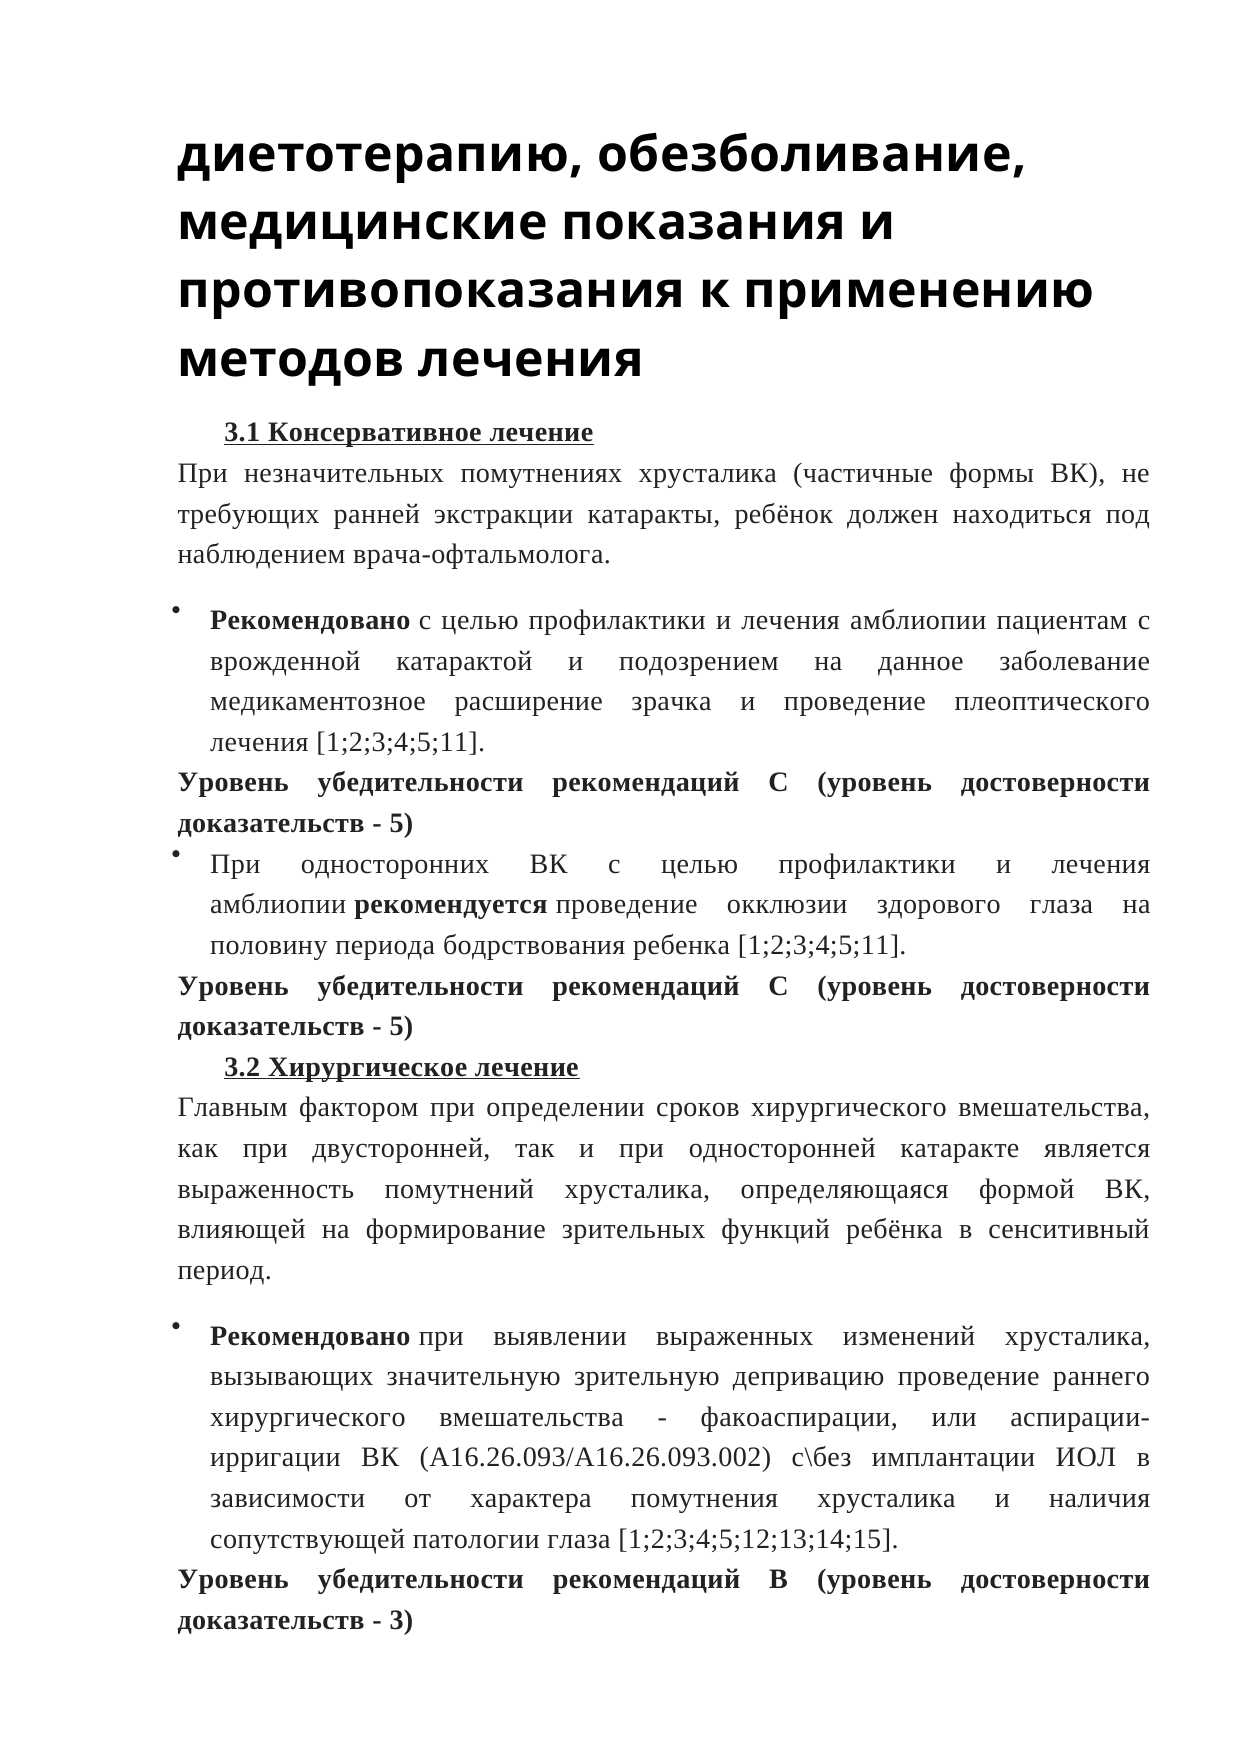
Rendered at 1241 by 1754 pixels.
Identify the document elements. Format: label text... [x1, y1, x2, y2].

text Уровень убедительности рекомендаций C (уровень достоверности доказательств - 5) [177, 757, 1152, 838]
list Рекомендовано при выявлении выраженных изменений хрусталика, вызывающих значительную зрительную депривацию проведение раннего хирургического вмешательства - факоаспирации, или аспирации-ирригации ВК (A16.26.093/A16.26.093.002) с\без имплантации ИОЛ в зависимости от характера помутнения хрусталика и наличия сопутствующей патологии глаза [1;2;3;4;5;12;13;14;15]. [172, 1310, 1152, 1554]
list При односторонних ВК с целью профилактики и лечения амблиопии рекомендуется проведение окклюзии здорового глаза на половину периода бодрствования ребенка [1;2;3;4;5;11]. [172, 838, 1152, 960]
text При незначительных помутнениях хрусталика (частичные формы ВК), не требующих ранней экстракции катаракты, ребёнок должен находиться под наблюдением врача-офтальмолога. [177, 448, 1152, 570]
text 3.2 Хирургическое лечение [224, 1042, 1105, 1082]
list Рекомендовано с целью профилактики и лечения амблиопии пациентам с врожденной катарактой и подозрением на данное заболевание медикаментозное расширение зрачка и проведение плеоптического лечения [1;2;3;4;5;11]. [172, 595, 1152, 757]
text Уровень убедительности рекомендаций В (уровень достоверности доказательств - 3) [177, 1554, 1152, 1635]
text Уровень убедительности рекомендаций C (уровень достоверности доказательств - 5) [177, 960, 1152, 1042]
text Главным фактором при определении сроков хирургического вмешательства, как при двусторонней, так и при односторонней катаракте является выраженность помутнений хрусталика, определяющаяся формой ВК, влияющей на формирование зрительных функций ребёнка в сенситивный период. [177, 1082, 1152, 1285]
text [177, 118, 1152, 391]
text 3.1 Консервативное лечение [224, 407, 1105, 448]
